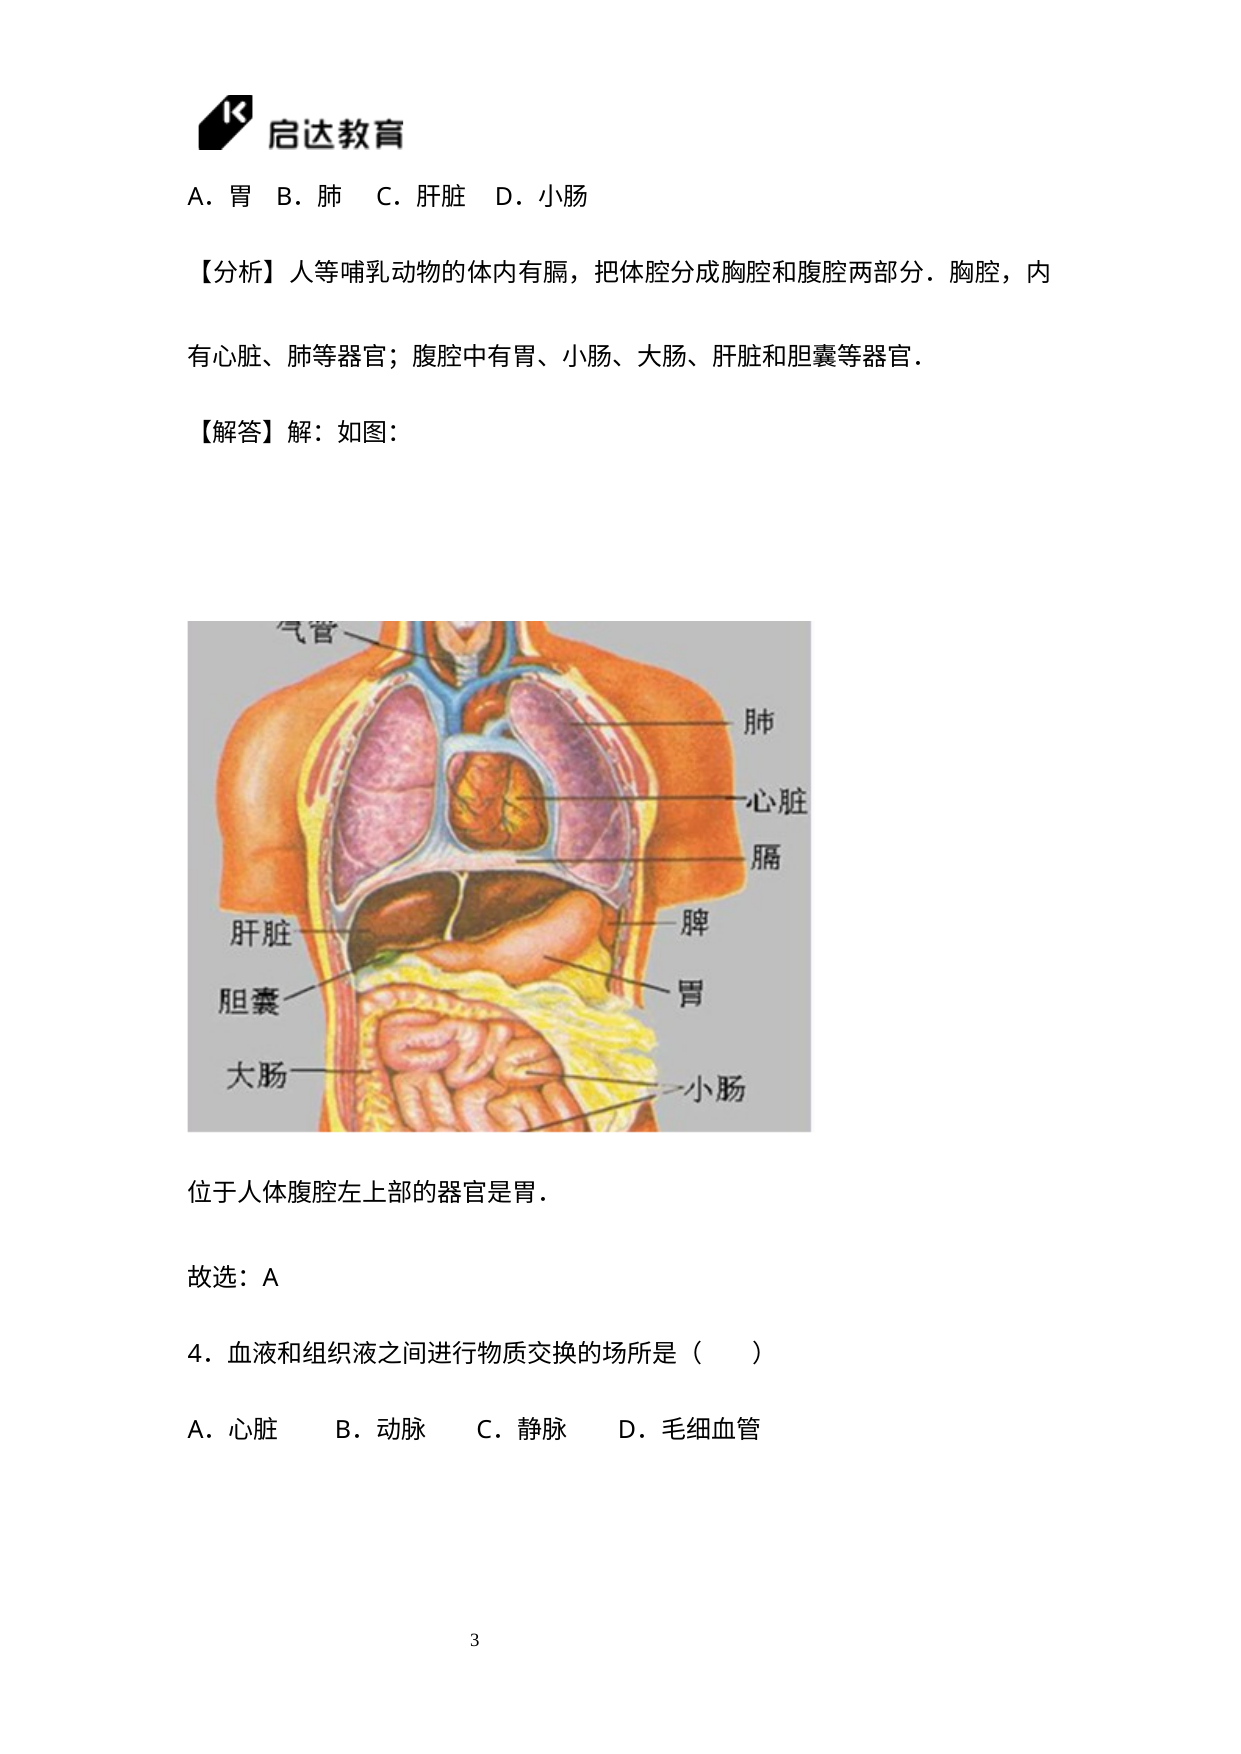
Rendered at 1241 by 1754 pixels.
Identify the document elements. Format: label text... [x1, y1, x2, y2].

text A．胃 B．肺 C．肝脏 D．小肠 [187, 162, 1053, 227]
text A．心脏 B．动脉 C．静脉 D．毛细血管 [187, 1395, 1053, 1460]
picture [198, 95, 404, 150]
text 4．血液和组织液之间进行物质交换的场所是（ ） [187, 1319, 1053, 1384]
picture [187, 621, 816, 1137]
text 【分析】人等哺乳动物的体内有膈，把体腔分成胸腔和腹腔两部分．胸腔，内有心脏、肺等器官；腹腔中有胃、小肠、大肠、肝脏和胆囊等器官． [187, 238, 1053, 387]
